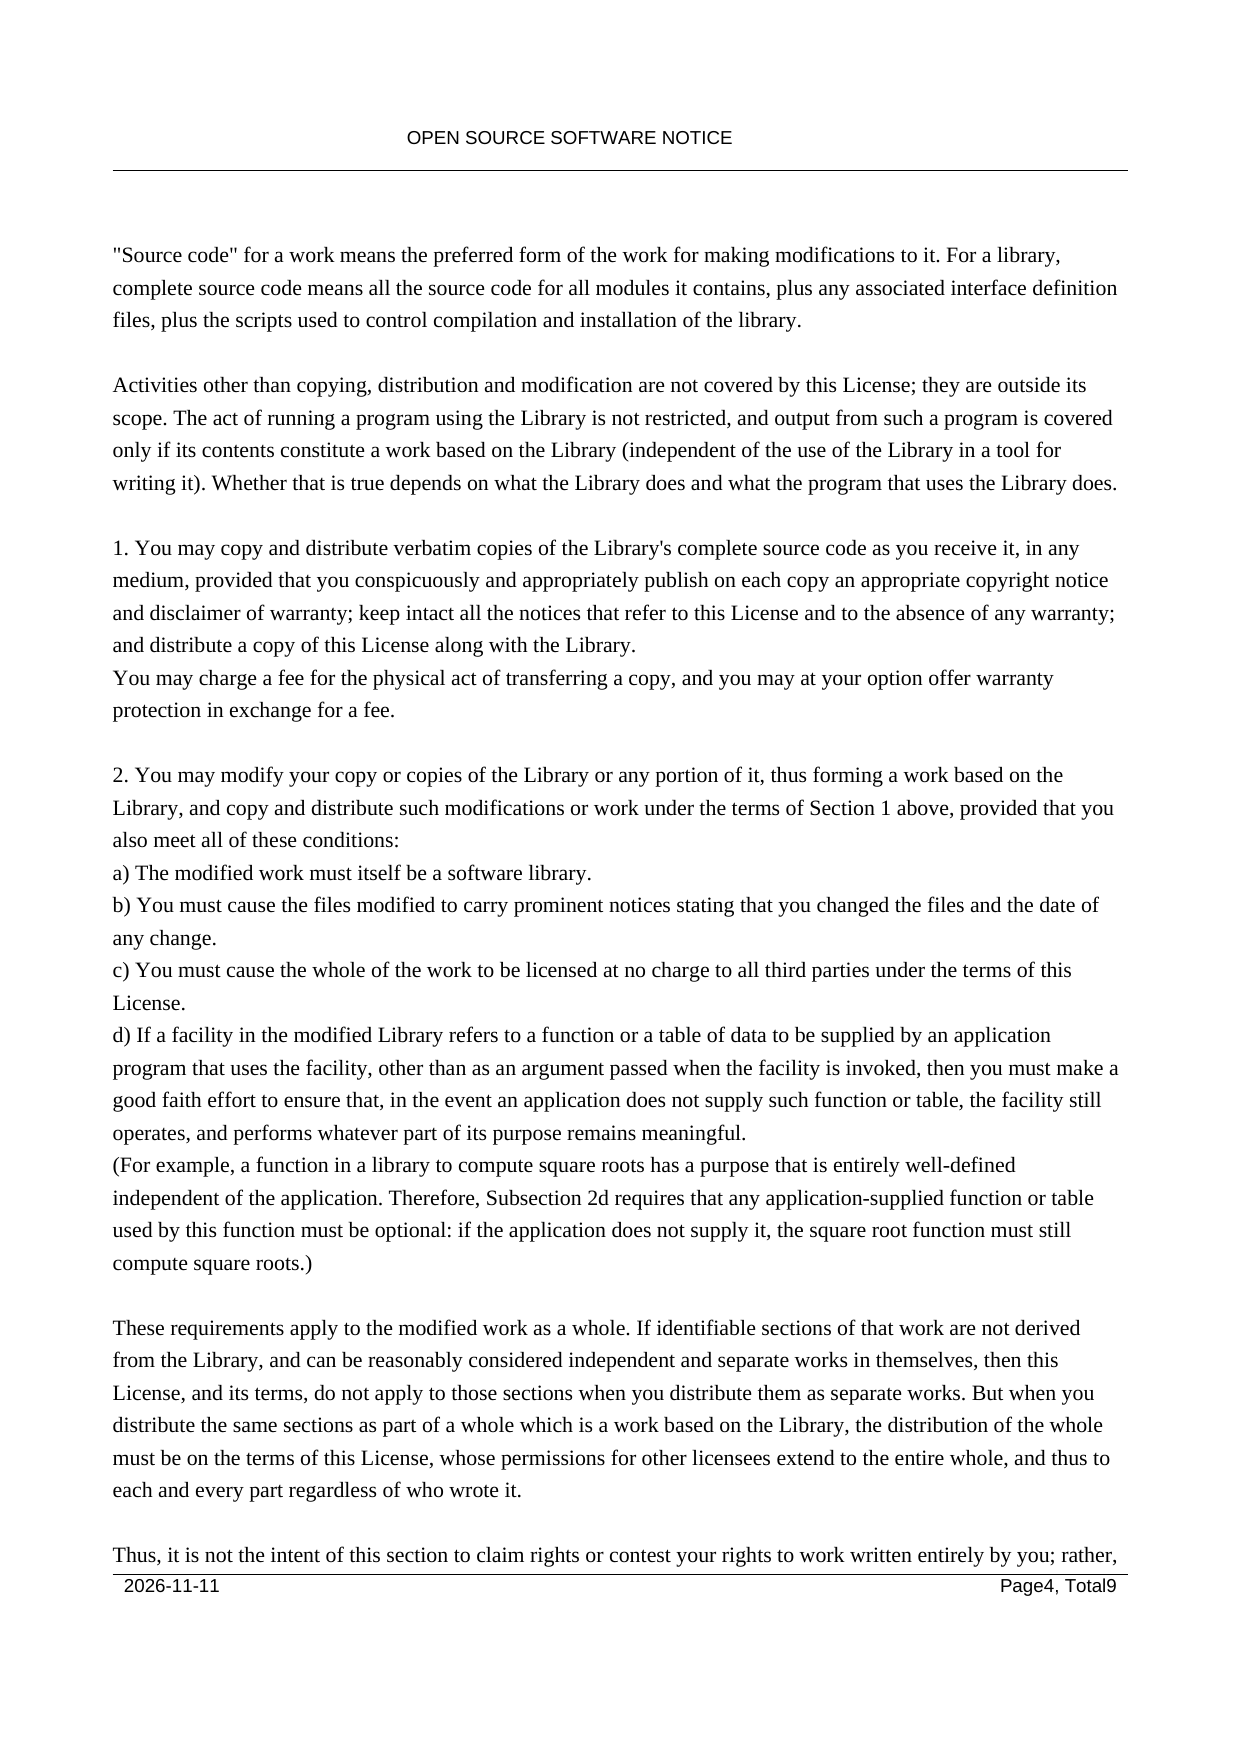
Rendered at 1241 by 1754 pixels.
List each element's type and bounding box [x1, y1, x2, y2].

text [112, 206, 1128, 1571]
